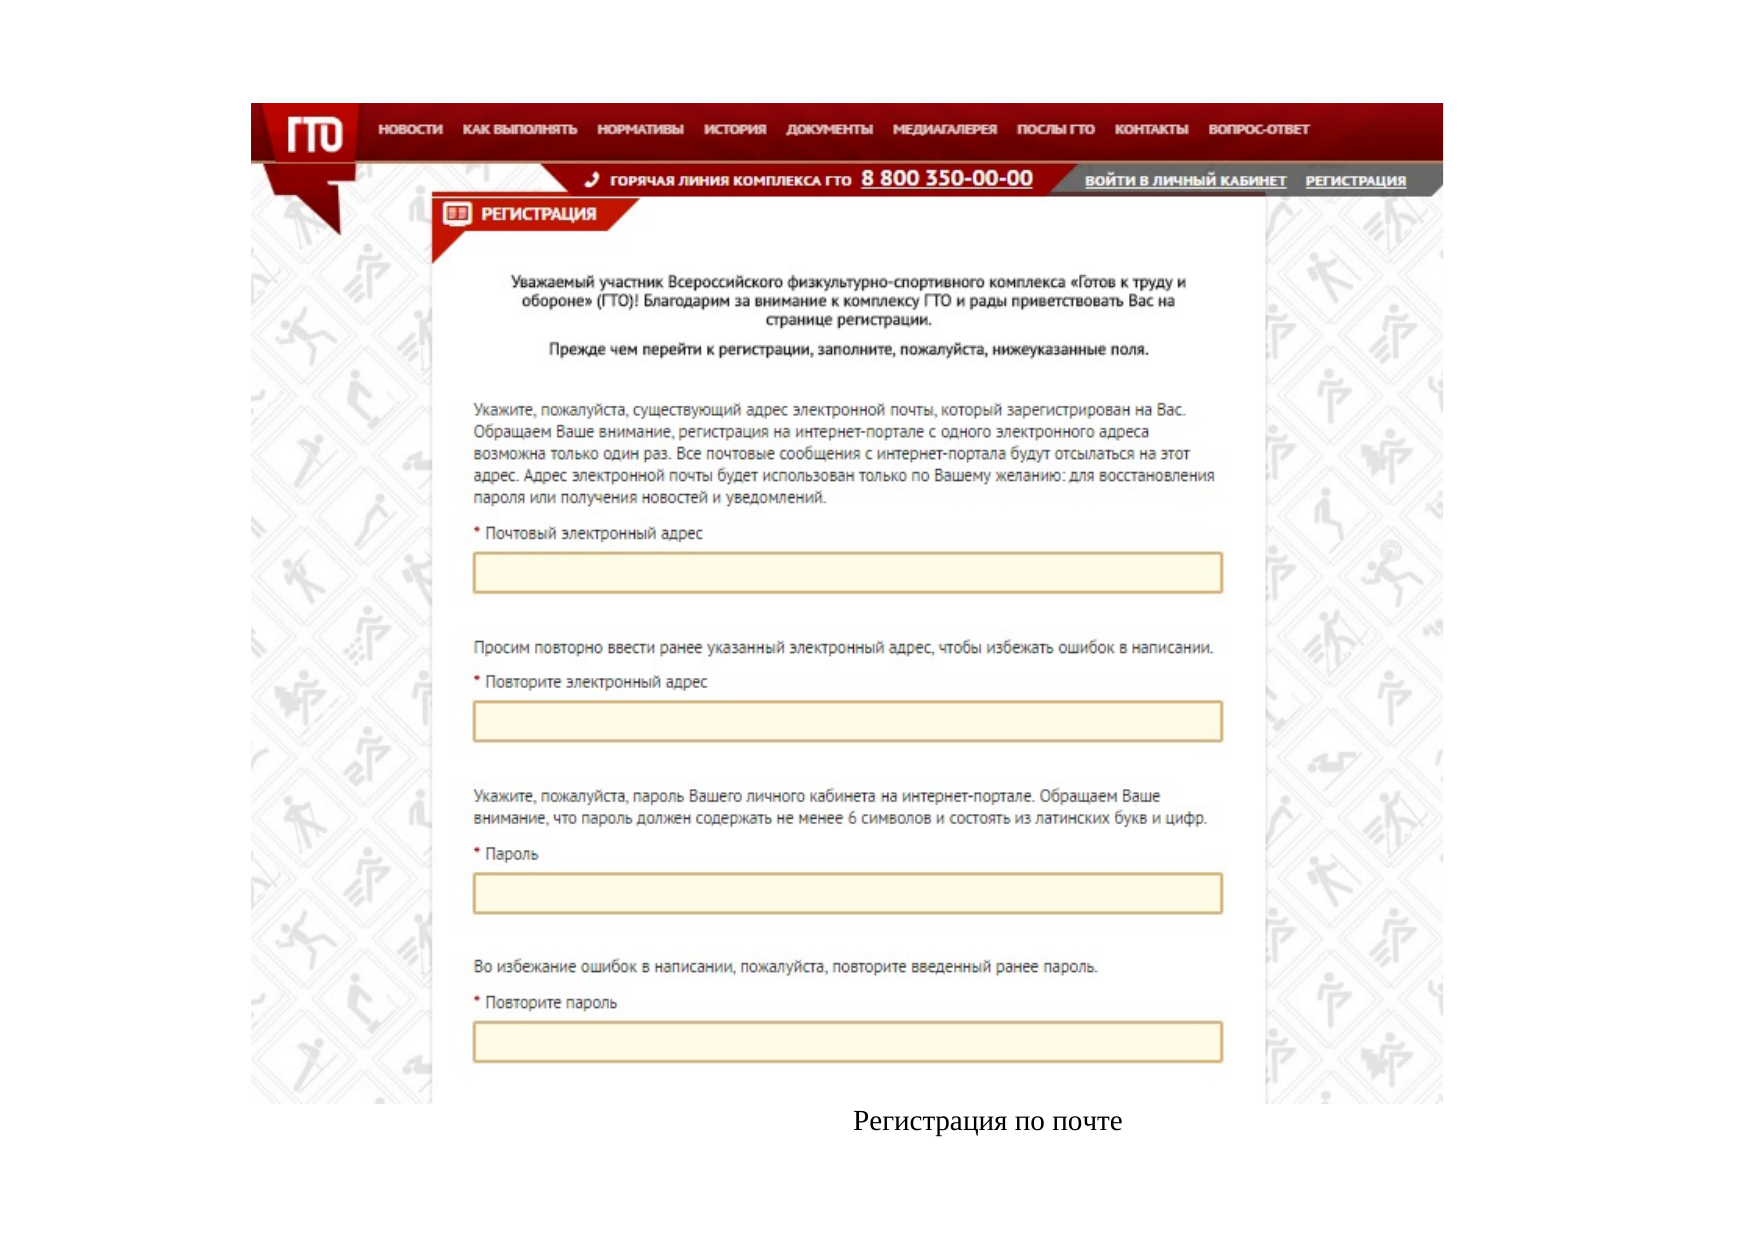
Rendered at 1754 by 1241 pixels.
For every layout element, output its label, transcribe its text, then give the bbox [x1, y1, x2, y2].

text Регистрация по почте [251, 1103, 1724, 1137]
picture [251, 103, 1444, 1104]
